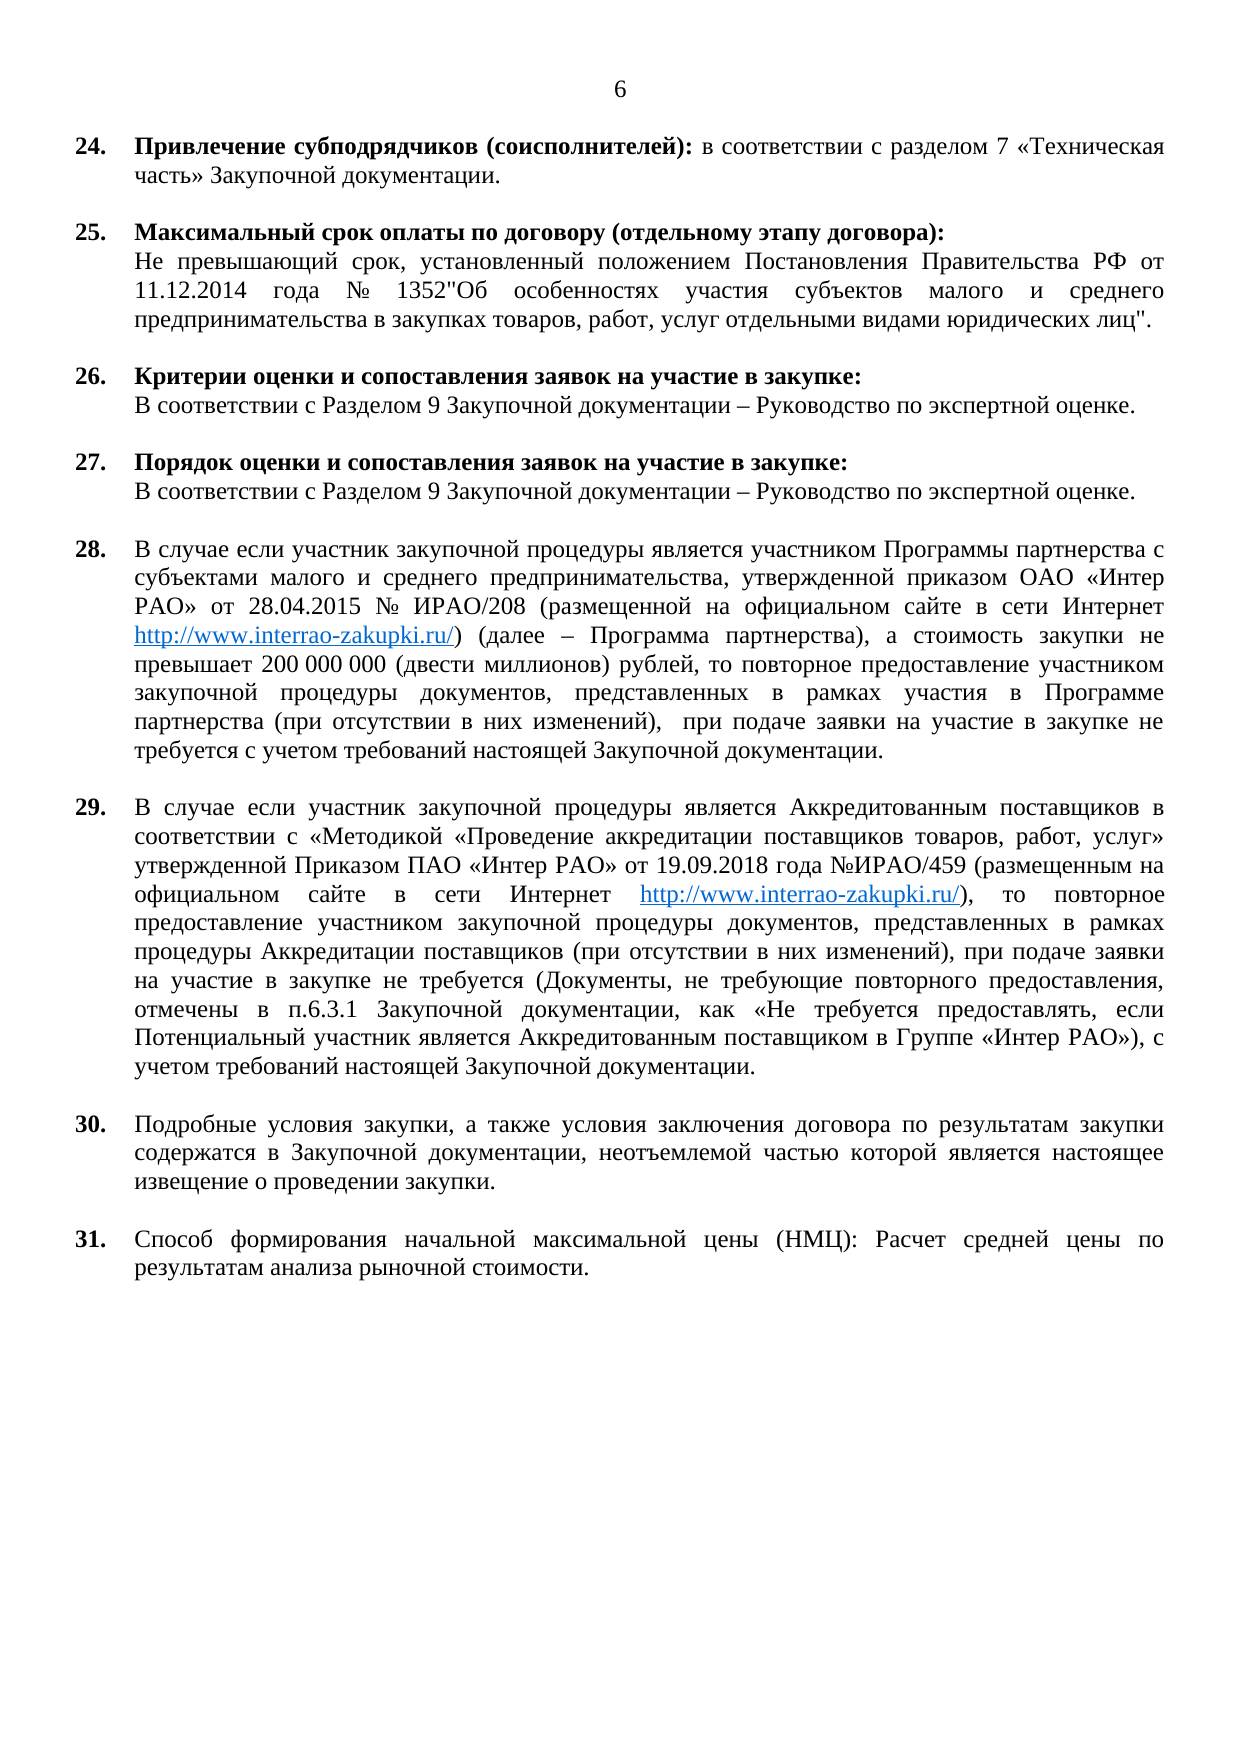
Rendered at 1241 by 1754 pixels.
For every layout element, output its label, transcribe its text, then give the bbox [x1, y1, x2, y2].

list Способ формирования начальной максимальной цены (НМЦ): Расчет средней цены по результатам анализа рыночной стоимости. [75, 1224, 1165, 1281]
list Критерии оценки и сопоставления заявок на участие в закупке: [75, 361, 1165, 390]
list В случае если участник закупочной процедуры является участником Программы партнерства с субъектами малого и среднего предпринимательства, утвержденной приказом ОАО «Интер РАО» от 28.04.2015 № ИРАО/208 (размещенной на официальном сайте в сети Интернет http://www.interrao-zakupki.ru/) (далее – Программа партнерства), а стоимость закупки не превышает 200 000 000 (двести миллионов) рублей, то повторное предоставление участником закупочной процедуры документов, представленных в рамках участия в Программе партнерства (при отсутствии в них изменений), при подаче заявки на участие в закупке не требуется с учетом требований настоящей Закупочной документации. [75, 534, 1165, 764]
list Не превышающий срок, установленный положением Постановления Правительства РФ от 11.12.2014 года № 1352"Об особенностях участия субъектов малого и среднего предпринимательства в закупках товаров, работ, услуг отдельными видами юридических лиц". [134, 246, 1165, 332]
list В соответствии с Разделом 9 Закупочной документации – Руководство по экспертной оценке. [134, 476, 1165, 505]
list Порядок оценки и сопоставления заявок на участие в закупке: [75, 447, 1165, 476]
list Привлечение субподрядчиков (соисполнителей): в соответствии с разделом 7 «Техническая часть» Закупочной документации. [75, 131, 1165, 189]
list Подробные условия закупки, а также условия заключения договора по результатам закупки содержатся в Закупочной документации, неотъемлемой частью которой является настоящее извещение о проведении закупки. [75, 1109, 1165, 1195]
list Максимальный срок оплаты по договору (отдельному этапу договора): [75, 217, 1165, 246]
list В случае если участник закупочной процедуры является Аккредитованным поставщиков в соответствии с «Методикой «Проведение аккредитации поставщиков товаров, работ, услуг» утвержденной Приказом ПАО «Интер РАО» от 19.09.2018 года №ИРАО/459 (размещенным на официальном сайте в сети Интернет http://www.interrao-zakupki.ru/), то повторное предоставление участником закупочной процедуры документов, представленных в рамках процедуры Аккредитации поставщиков (при отсутствии в них изменений), при подаче заявки на участие в закупке не требуется (Документы, не требующие повторного предоставления, отмечены в п.6.3.1 Закупочной документации, как «Не требуется предоставлять, если Потенциальный участник является Аккредитованным поставщиком в Группе «Интер РАО»), с учетом требований настоящей Закупочной документации. [75, 792, 1165, 1080]
list В соответствии с Разделом 9 Закупочной документации – Руководство по экспертной оценке. [134, 390, 1165, 419]
